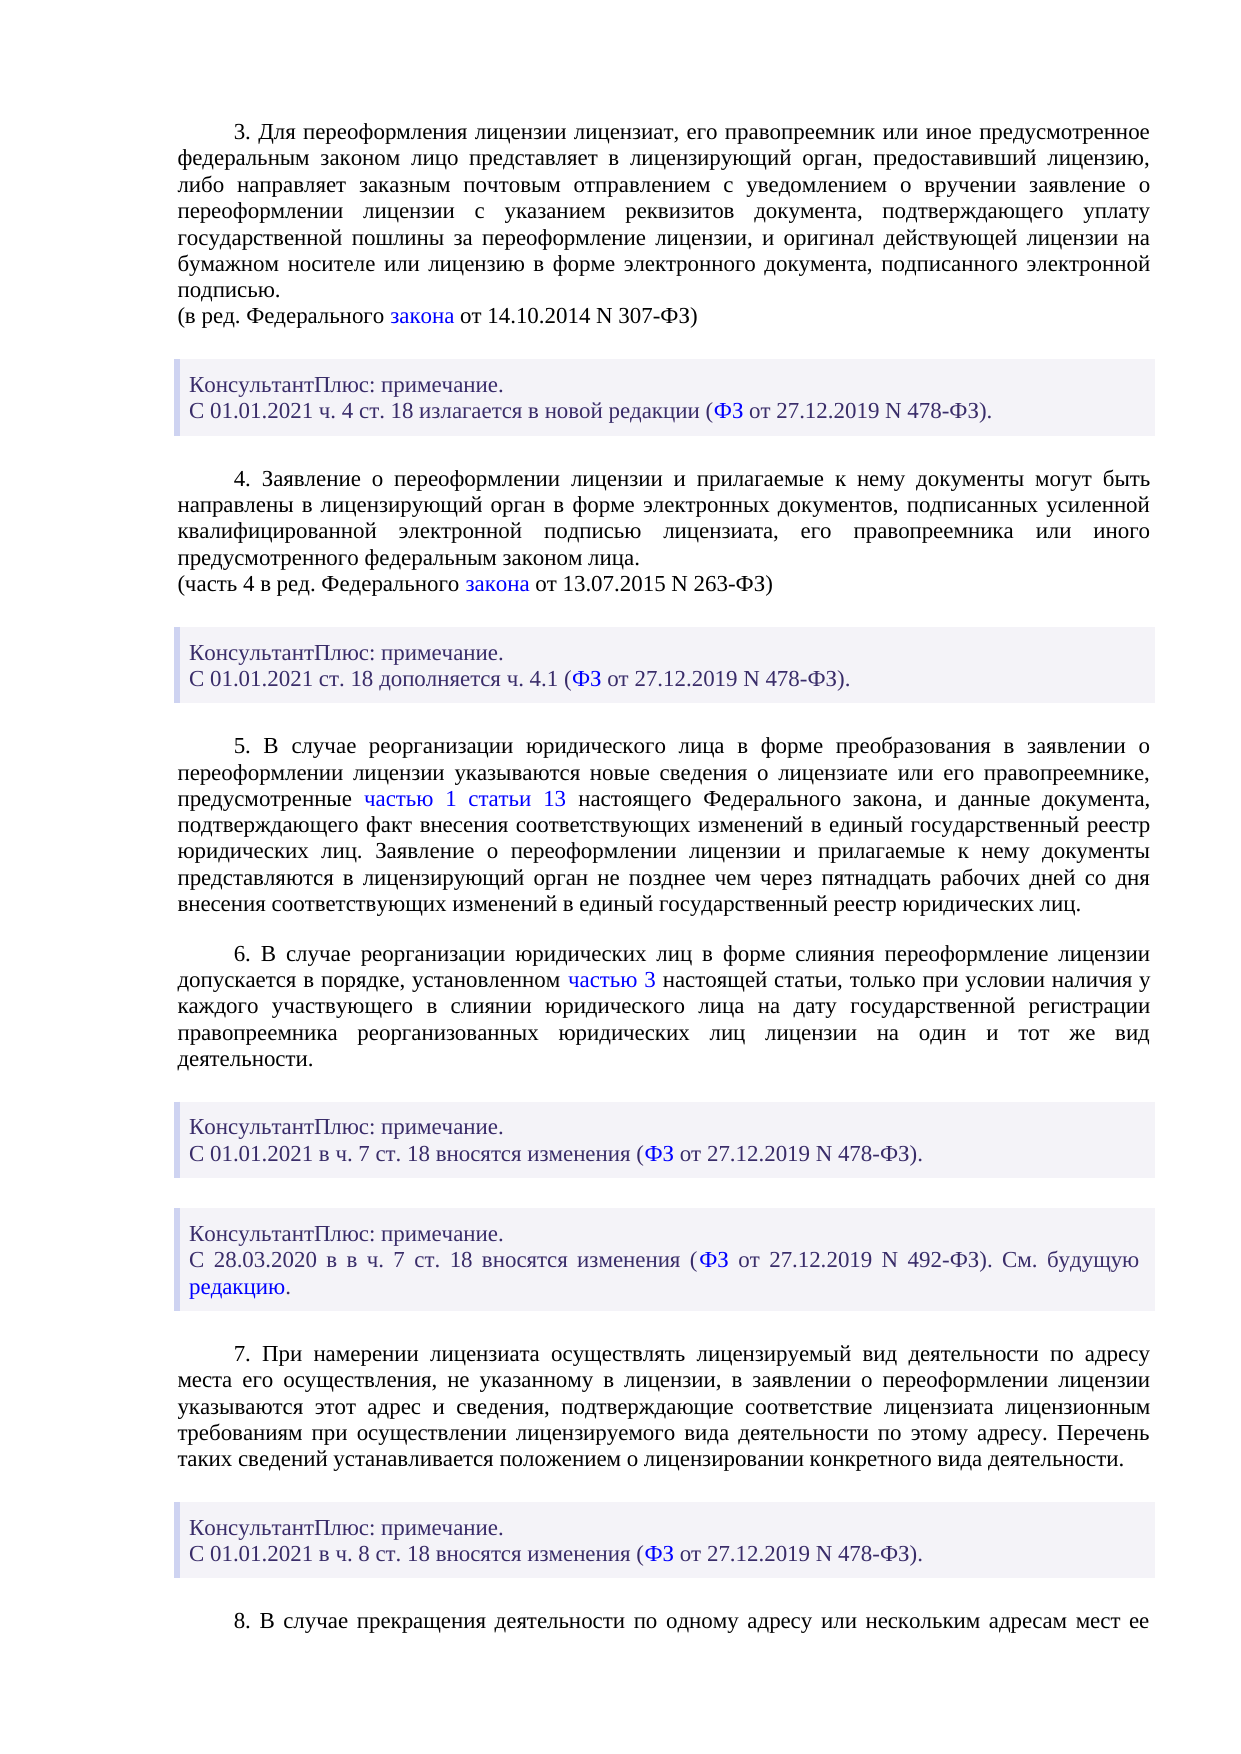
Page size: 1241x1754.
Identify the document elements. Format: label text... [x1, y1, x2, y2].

table_header КонсультантПлюс: примечание. С 01.01.2021 в ч. 8 ст. 18 вносятся изменения (ФЗ от 27.12.2019 N 478-ФЗ). [180, 1502, 1149, 1578]
text 7. При намерении лицензиата осуществлять лицензируемый вид деятельности по адресу места его осуществления, не указанному в лицензии, в заявлении о переоформлении лицензии указываются этот адрес и сведения, подтверждающие соответствие лицензиата лицензионным требованиям при осуществлении лицензируемого вида деятельности по этому адресу. Перечень таких сведений устанавливается положением о лицензировании конкретного вида деятельности. [177, 1340, 1152, 1472]
text (часть 4 в ред. Федерального закона от 13.07.2015 N 263-ФЗ) [177, 570, 1152, 596]
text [177, 1607, 1152, 1634]
text 3. Для переоформления лицензии лицензиат, его правопреемник или иное предусмотренное федеральным законом лицо представляет в лицензирующий орган, предоставивший лицензию, либо направляет заказным почтовым отправлением с уведомлением о вручении заявление о переоформлении лицензии с указанием реквизитов документа, подтверждающего уплату государственной пошлины за переоформление лицензии, и оригинал действующей лицензии на бумажном носителе или лицензию в форме электронного документа, подписанного электронной подписью. [177, 118, 1152, 303]
table_header КонсультантПлюс: примечание. С 28.03.2020 в в ч. 7 ст. 18 вносятся изменения (ФЗ от 27.12.2019 N 492-ФЗ). См. будущую редакцию. [180, 1208, 1149, 1311]
text (в ред. Федерального закона от 14.10.2014 N 307-ФЗ) [177, 303, 1152, 329]
table_header КонсультантПлюс: примечание. С 01.01.2021 ч. 4 ст. 18 излагается в новой редакции (ФЗ от 27.12.2019 N 478-ФЗ). [180, 359, 1149, 436]
table_header КонсультантПлюс: примечание. С 01.01.2021 в ч. 7 ст. 18 вносятся изменения (ФЗ от 27.12.2019 N 478-ФЗ). [180, 1102, 1149, 1178]
text 4. Заявление о переоформлении лицензии и прилагаемые к нему документы могут быть направлены в лицензирующий орган в форме электронных документов, подписанных усиленной квалифицированной электронной подписью лицензиата, его правопреемника или иного предусмотренного федеральным законом лица. [177, 465, 1152, 570]
table_header КонсультантПлюс: примечание. С 01.01.2021 ст. 18 дополняется ч. 4.1 (ФЗ от 27.12.2019 N 478-ФЗ). [180, 627, 1149, 703]
text 5. В случае реорганизации юридического лица в форме преобразования в заявлении о переоформлении лицензии указываются новые сведения о лицензиате или его правопреемнике, предусмотренные частью 1 статьи 13 настоящего Федерального закона, и данные документа, подтверждающего факт внесения соответствующих изменений в единый государственный реестр юридических лиц. Заявление о переоформлении лицензии и прилагаемые к нему документы представляются в лицензирующий орган не позднее чем через пятнадцать рабочих дней со дня внесения соответствующих изменений в единый государственный реестр юридических лиц. [177, 732, 1152, 917]
text 6. В случае реорганизации юридических лиц в форме слияния переоформление лицензии допускается в порядке, установленном частью 3 настоящей статьи, только при условии наличия у каждого участвующего в слиянии юридического лица на дату государственной регистрации правопреемника реорганизованных юридических лиц лицензии на один и тот же вид деятельности. [177, 939, 1152, 1071]
